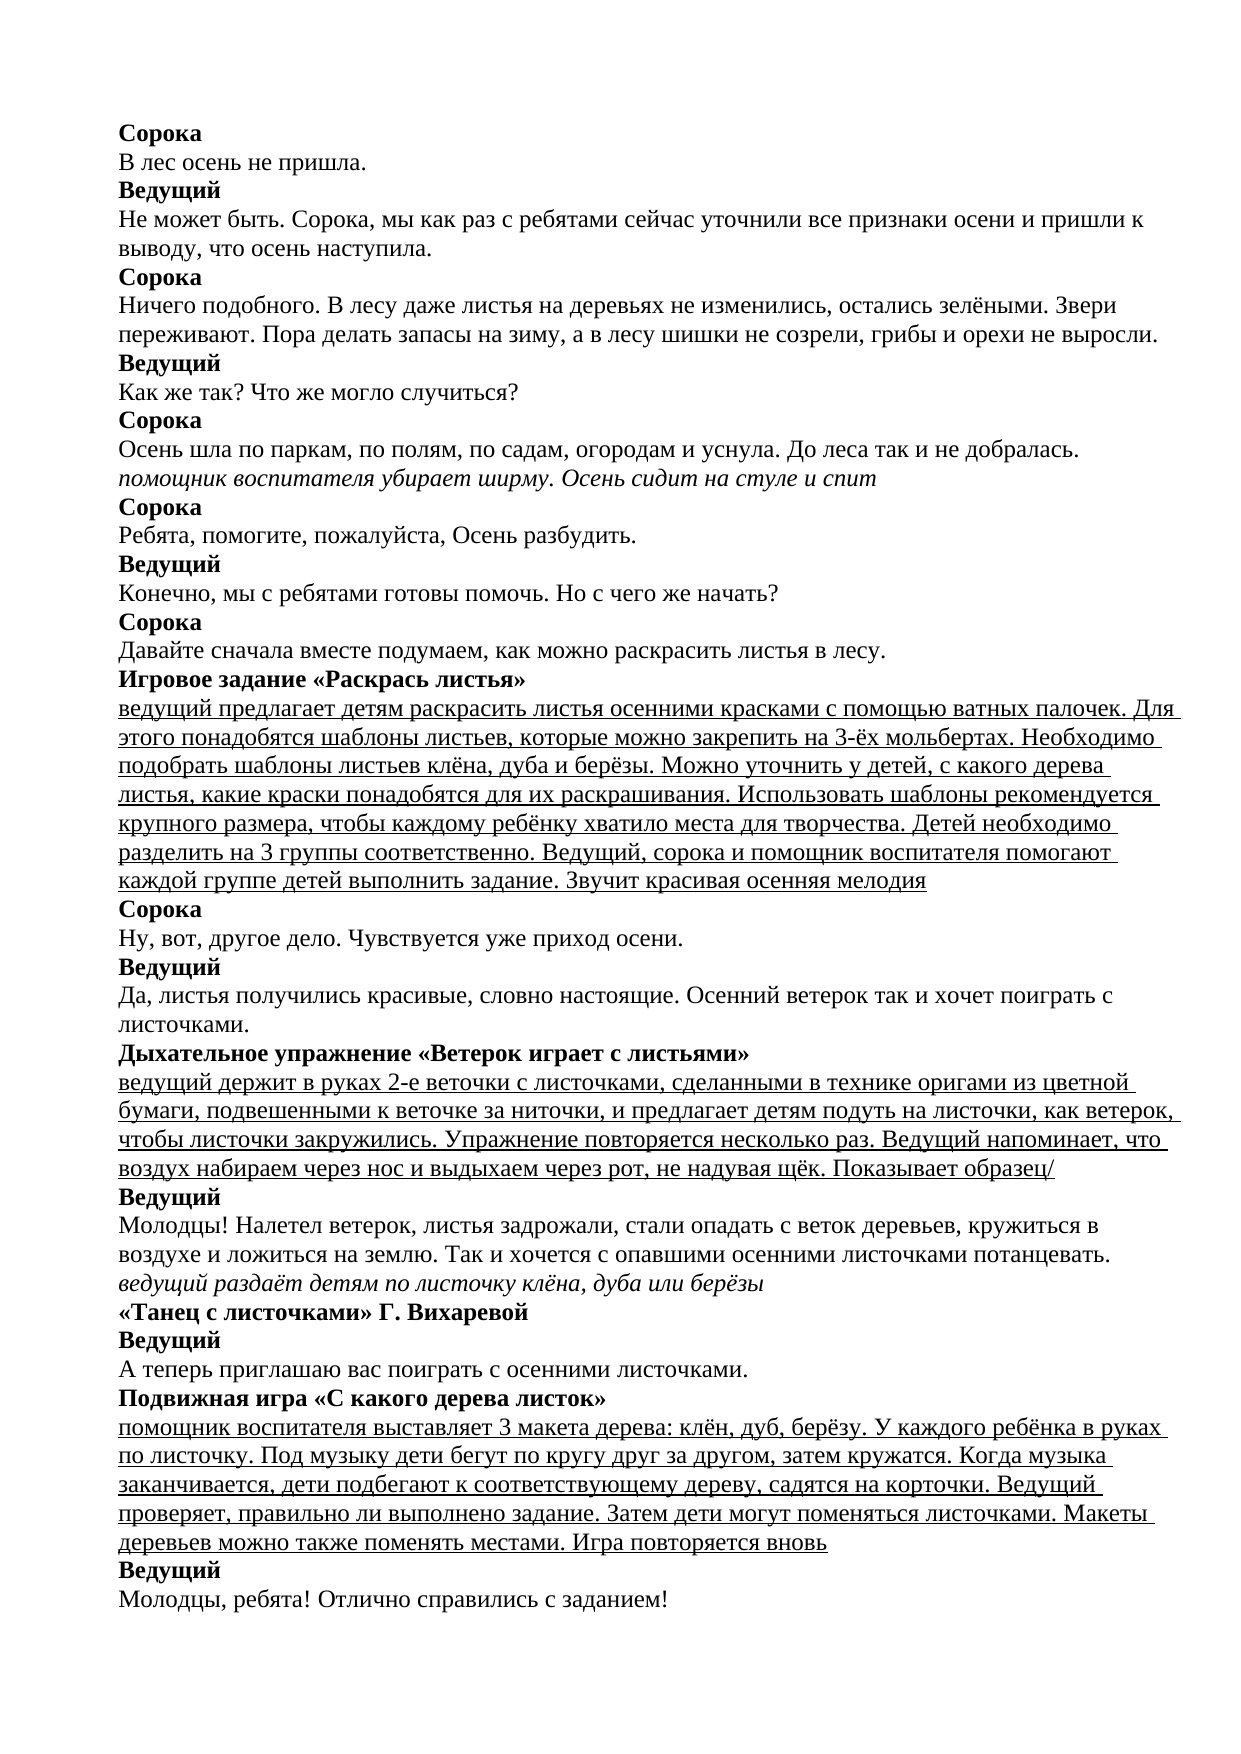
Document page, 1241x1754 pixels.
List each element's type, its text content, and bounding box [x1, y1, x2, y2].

text Подвижная игра «С какого дерева листок» [118, 1383, 1181, 1412]
text Дыхательное упражнение «Ветерок играет с листьями» [118, 1038, 1181, 1067]
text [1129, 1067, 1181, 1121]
text Ведущий А теперь приглашаю вас поиграть с осенними листочками. [221, 1326, 1181, 1383]
text ведущий держит в руках 2-е веточки с листочками, сделанными в технике оригами из цветной бумаги, подвешенными к веточке за ниточки, и предлагает детям подуть на листочки, как ветерок, чтобы листочки закружились. Упражнение повторяется несколько раз. Ведущий напоминает, что воздух набираем через нос и выдыхаем через рот, не надувая щёк. Показывает образец/ Ведущий Молодцы! Налетел ветерок, листья задрожали, стали опадать с веток деревьев, кружиться в воздухе и ложиться на землю. Так и хочется с опавшими осенними листочками потанцевать. ведущий раздаёт детям по листочку клёна, дуба или берёзы [221, 1122, 1181, 1297]
text «Танец с листочками» Г. Вихаревой [118, 1297, 1181, 1326]
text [202, 118, 1181, 664]
text Игровое задание «Раскрась листья» [118, 664, 1181, 693]
text ведущий предлагает детям раскрасить листья осенними красками с помощью ватных палочек. Для этого понадобятся шаблоны листьев, которые можно закрепить на 3-ёх мольбертах. Необходимо подобрать шаблоны листьев клёна, дуба и берёзы. Можно уточнить у детей, с какого дерева листья, какие краски понадобятся для их раскрашивания. Использовать шаблоны рекомендуется крупного размера, чтобы каждому ребёнку хватило места для творчества. Детей необходимо разделить на 3 группы соответственно. Ведущий, сорока и помощник воспитателя помогают каждой группе детей выполнить задание. Звучит красивая осенняя мелодия Сорока Ну, вот, другое дело. Чувствуется уже приход осени. Ведущий Да, листья получились красивые, словно настоящие. Осенний ветерок так и хочет поиграть с листочками. [202, 719, 1181, 1038]
